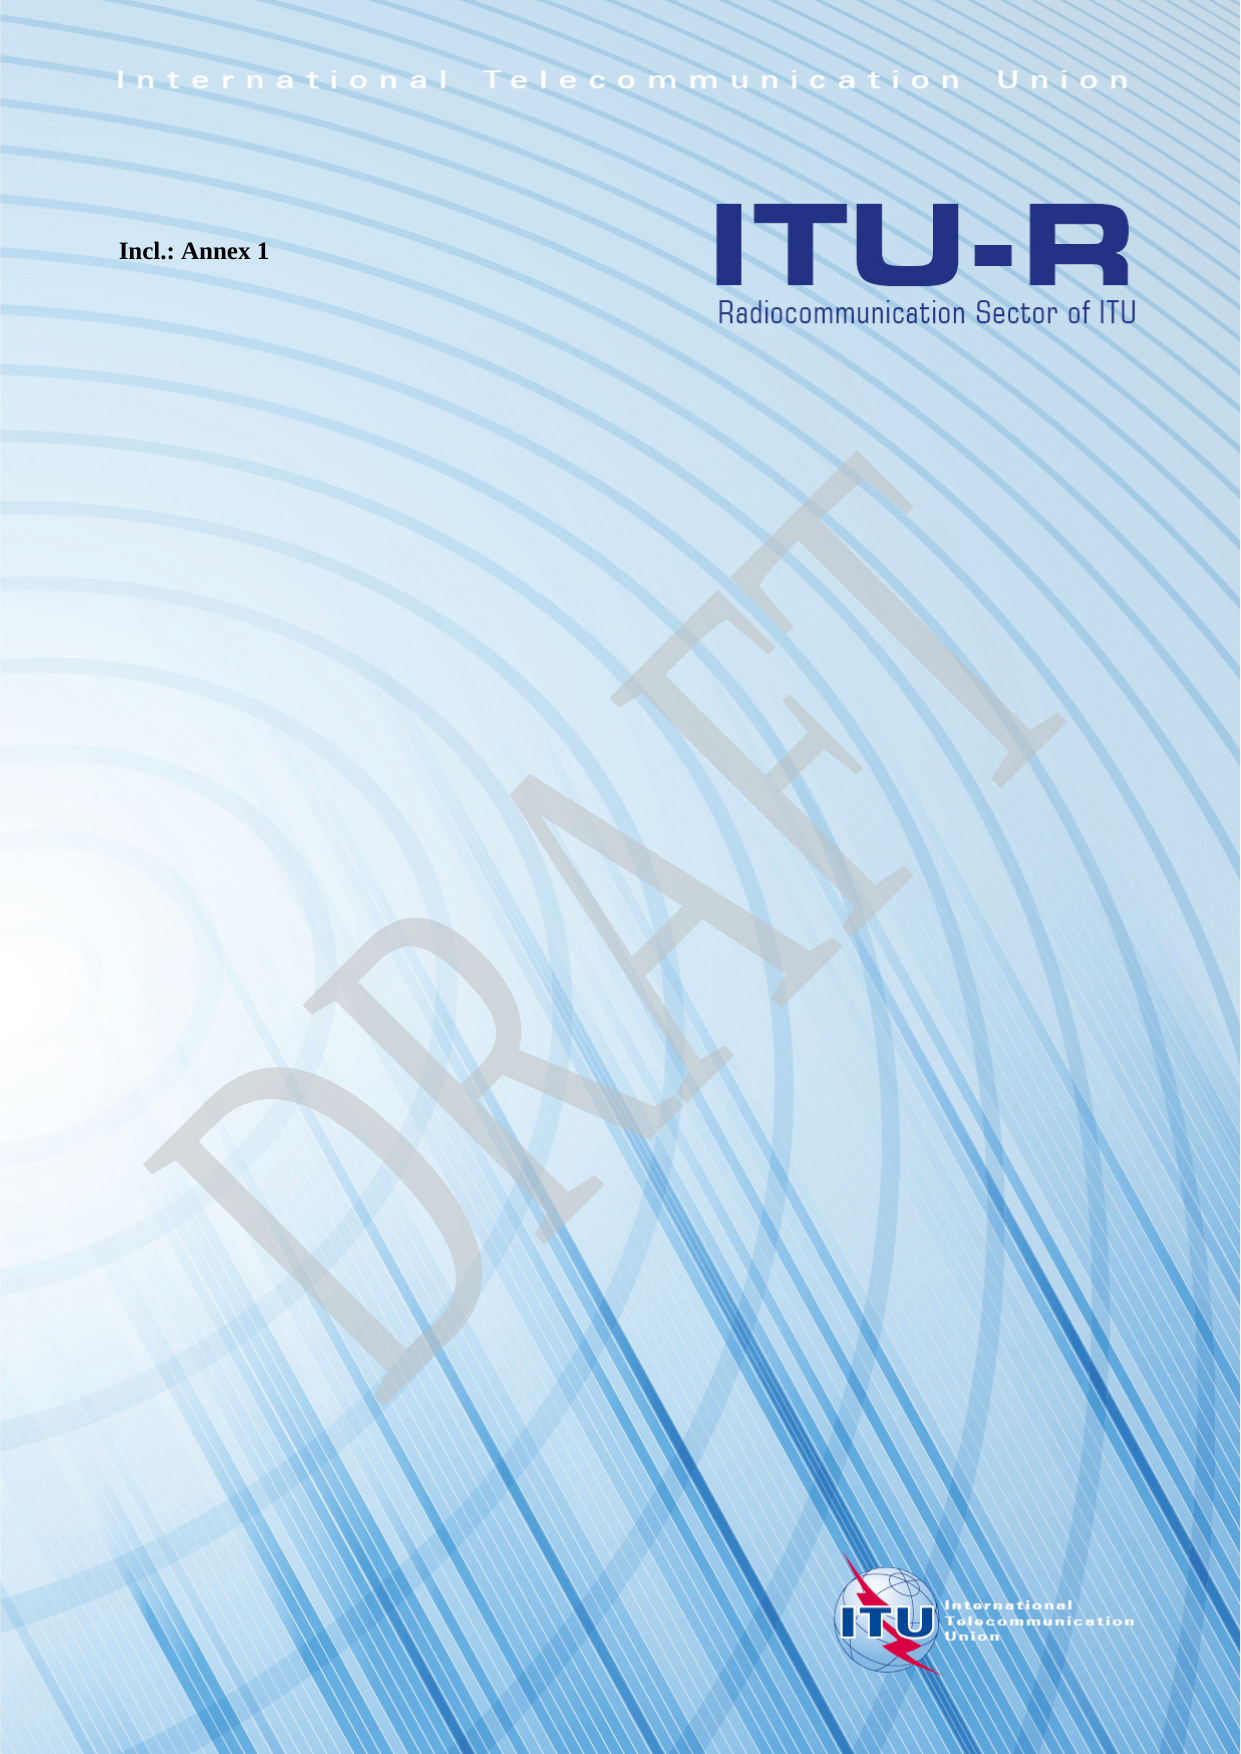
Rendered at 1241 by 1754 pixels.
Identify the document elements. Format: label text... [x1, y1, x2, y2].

text Incl.: Annex 1 [118, 236, 1122, 265]
picture [0, 0, 1241, 1754]
